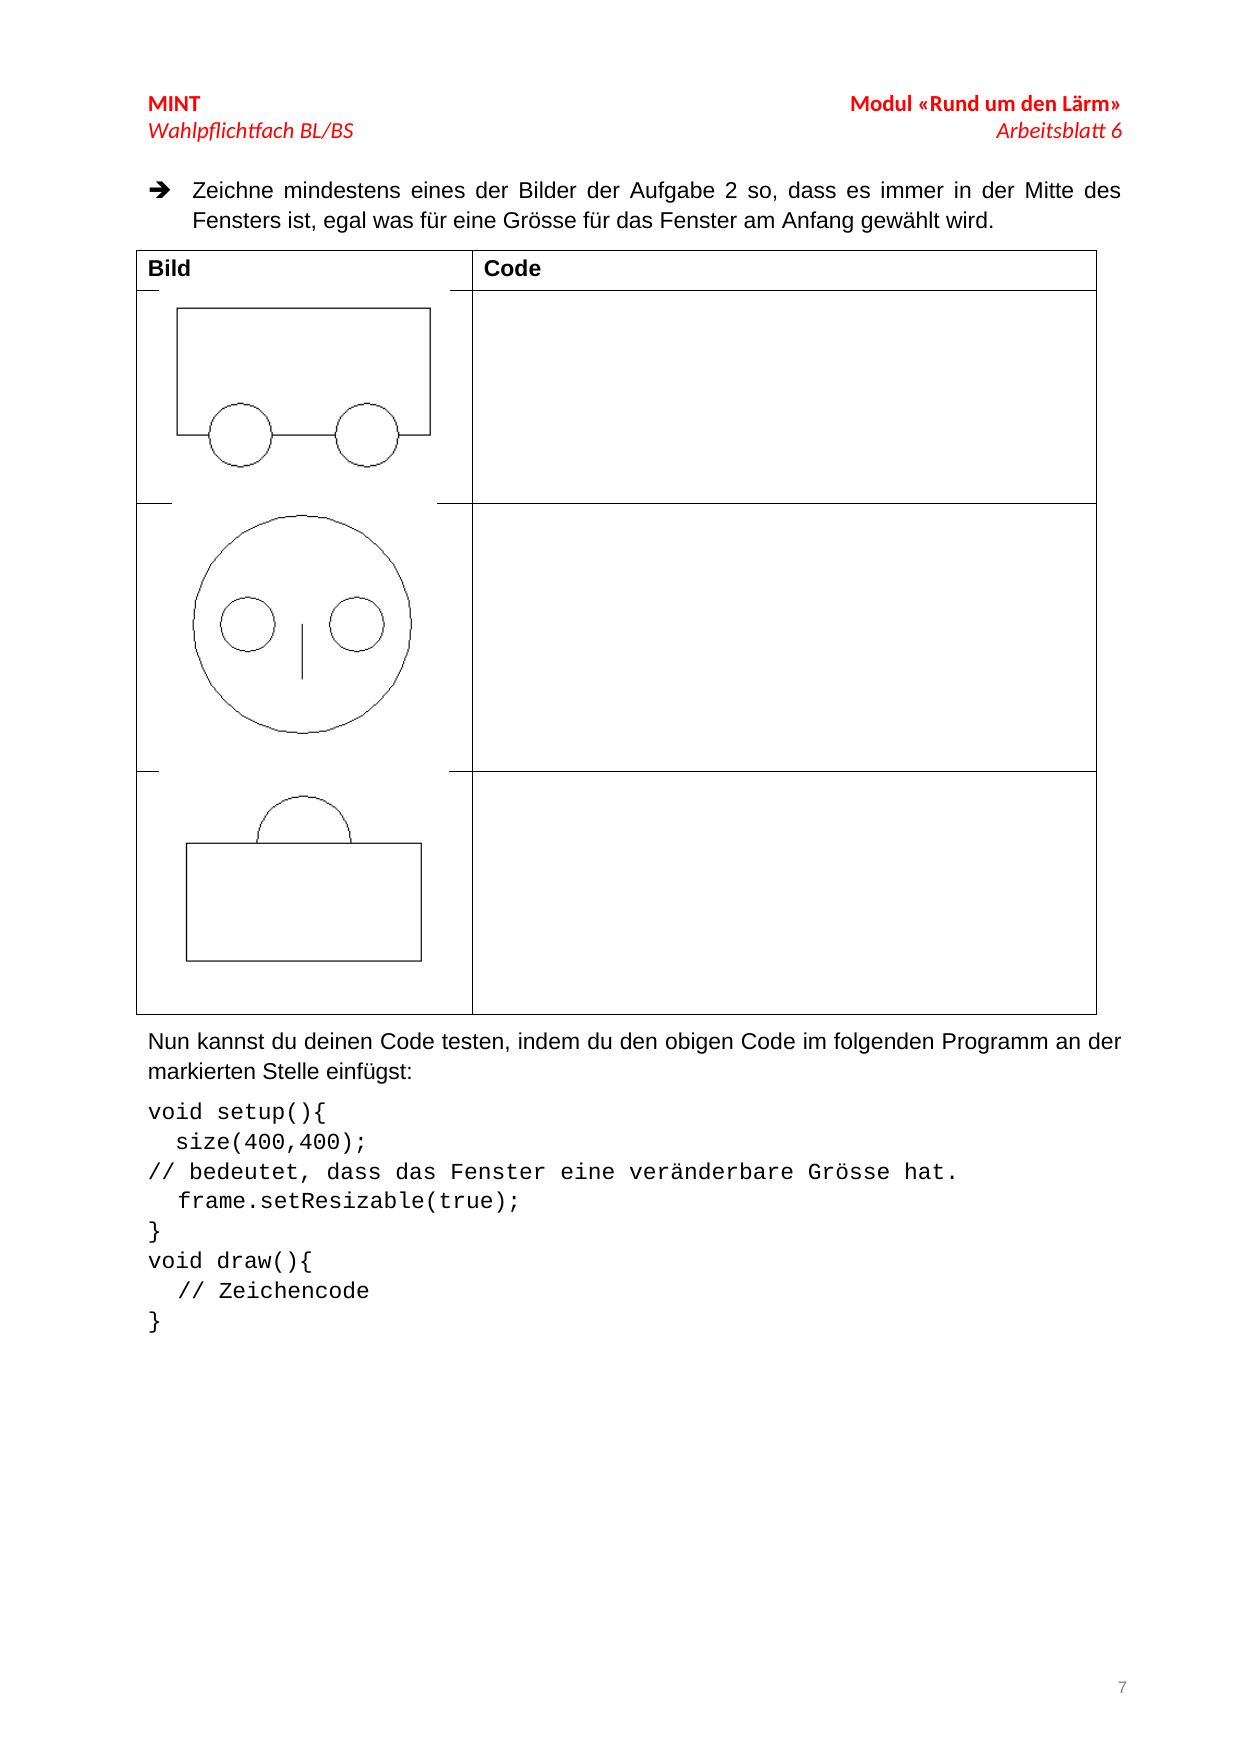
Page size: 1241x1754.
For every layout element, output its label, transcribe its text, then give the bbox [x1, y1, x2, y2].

table_header Bild [137, 251, 472, 290]
text Nun kannst du deinen Code testen, indem du den obigen Code im folgenden Programm an der markierten Stelle einfügst: [148, 1028, 1122, 1084]
table_cell [473, 291, 1096, 503]
text // Zeichencode [148, 1279, 1122, 1305]
text frame.setResizable(true); [148, 1190, 1122, 1216]
table_cell [473, 504, 1096, 771]
list Zeichne mindestens eines der Bilder der Aufgabe 2 so, dass es immer in der Mitte des Fensters ist, egal was für eine Grösse für das Fenster am Anfang gewählt wird. [148, 177, 1122, 234]
picture [172, 503, 437, 747]
text size(400,400); [148, 1130, 1122, 1156]
text } [148, 1309, 1122, 1335]
picture [159, 771, 449, 990]
picture [159, 290, 450, 479]
table_cell [137, 291, 472, 503]
table_cell [473, 772, 1096, 1014]
text } [148, 1220, 1122, 1246]
text // bedeutet, dass das Fenster eine veränderbare Grösse hat. [148, 1160, 1122, 1186]
table_cell [137, 504, 472, 771]
table_cell [137, 772, 472, 1014]
table_header Code [473, 251, 1096, 290]
text void draw(){ [148, 1249, 1122, 1275]
text void setup(){ [148, 1101, 1122, 1126]
